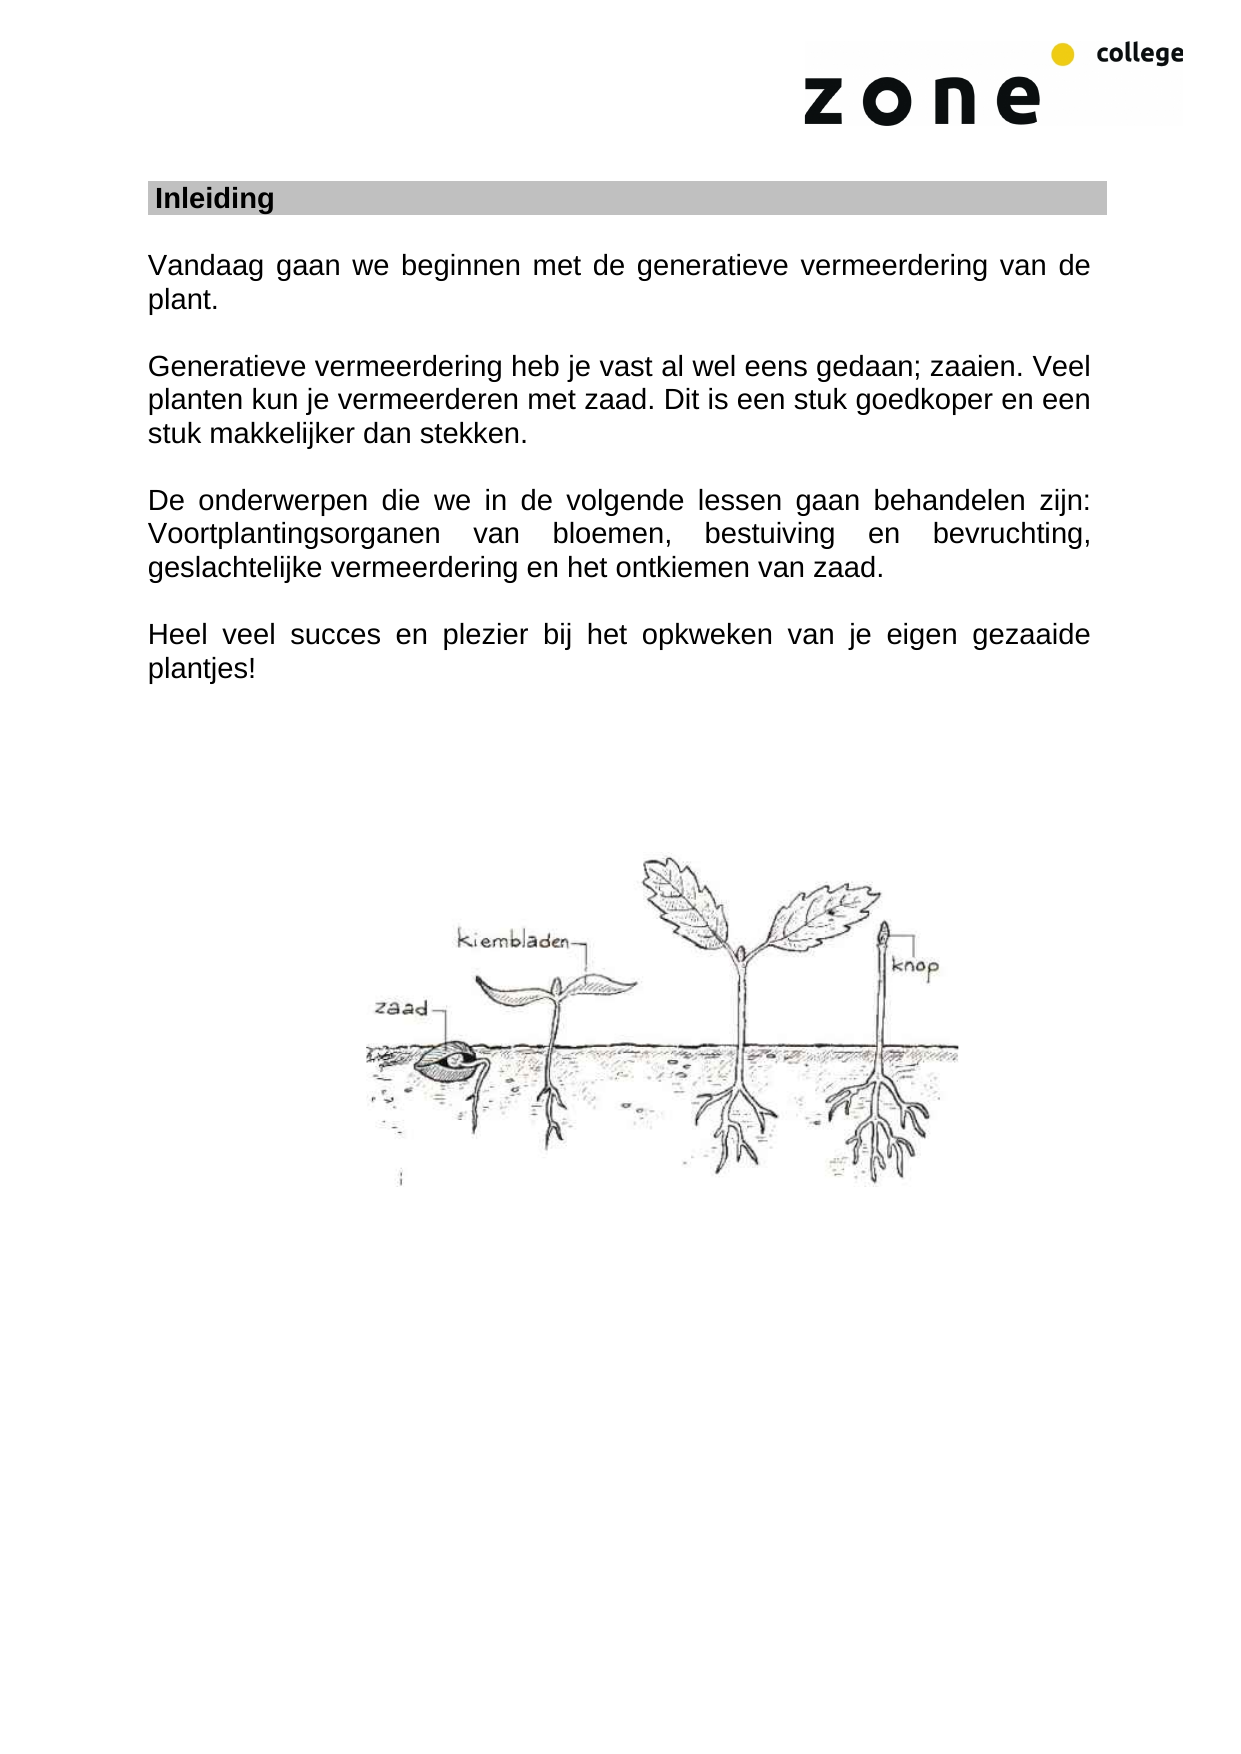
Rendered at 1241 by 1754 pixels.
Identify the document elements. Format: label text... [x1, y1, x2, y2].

text Generatieve vermeerdering heb je vast al wel eens gedaan; zaaien. Veel planten kun je vermeerderen met zaad. Dit is een stuk goedkoper en een stuk makkelijker dan stekken. [148, 349, 1093, 449]
text Heel veel succes en plezier bij het opkweken van je eigen gezaaide plantjes! [148, 617, 1093, 684]
picture [804, 41, 1183, 126]
table_header Inleiding [148, 181, 1107, 215]
picture [366, 852, 959, 1187]
text Vandaag gaan we beginnen met de generatieve vermeerdering van de plant. [148, 248, 1093, 315]
text De onderwerpen die we in de volgende lessen gaan behandelen zijn: Voortplantingsorganen van bloemen, bestuiving en bevruchting, geslachtelijke vermeerdering en het ontkiemen van zaad. [148, 483, 1093, 584]
